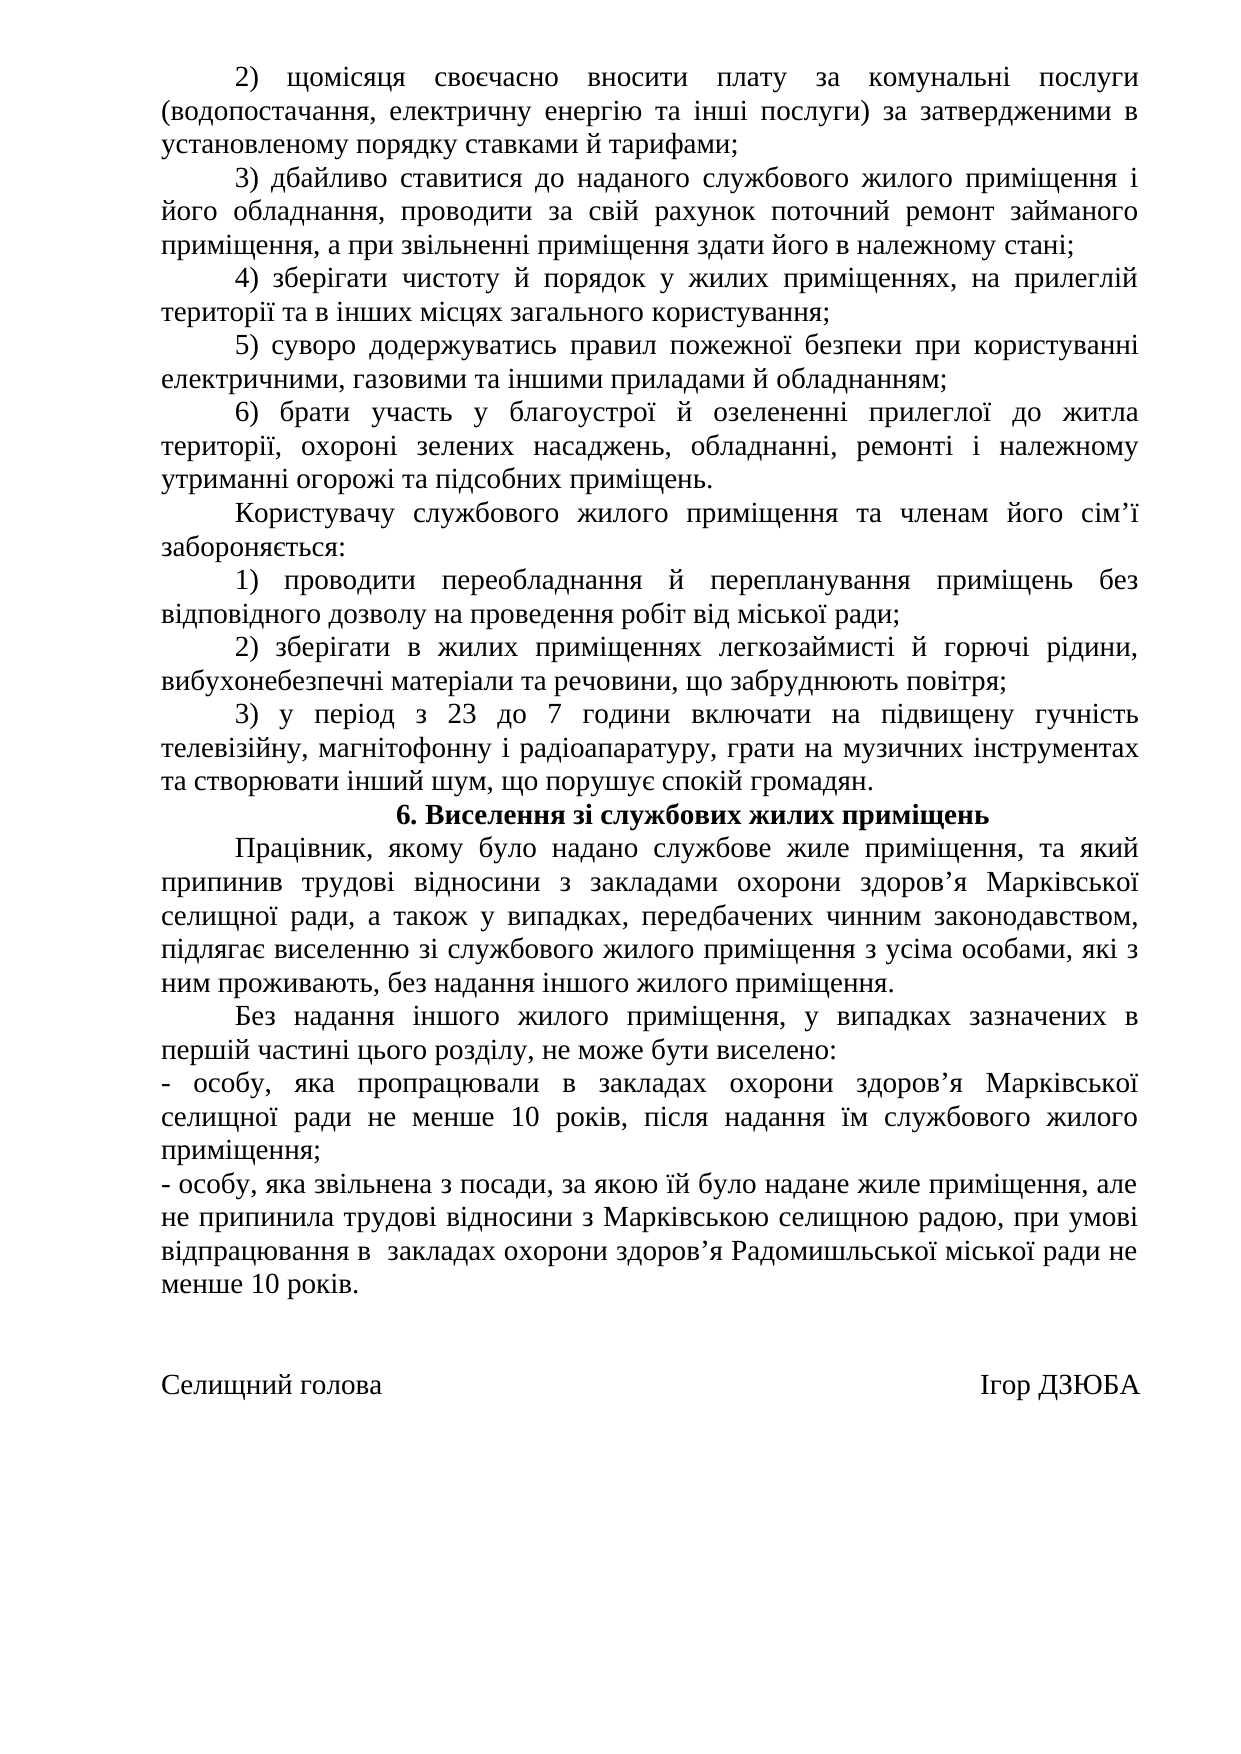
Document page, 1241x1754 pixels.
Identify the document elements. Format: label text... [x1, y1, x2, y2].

text Селищний голова Ігор ДЗЮБА [161, 1367, 1151, 1401]
text - особу, яка пропрацювали в закладах охорони здоров’я Марківської селищної ради не менше 10 років, після надання їм службового жилого приміщення; [161, 1065, 1139, 1166]
subtitle Виселення зі службових жилих приміщень [234, 797, 1151, 831]
list проводити переобладнання й перепланування приміщень без відповідного дозволу на проведення робіт від міської ради; [161, 562, 1139, 629]
list дбайливо ставитися до наданого службового жилого приміщення і його обладнання, проводити за свій рахунок поточний ремонт займаного приміщення, а при звільненні приміщення здати його в належному стані; [161, 160, 1139, 260]
list зберігати чистоту й порядок у жилих приміщеннях, на прилеглій території та в інших місцях загального користування; [161, 260, 1139, 327]
list щомісяця своєчасно вносити плату за комунальні послуги (водопостачання, електричну енергію та інші послуги) за затвердженими в установленому порядку ставками й тарифами; [161, 59, 1140, 160]
list брати участь у благоустрої й озелененні прилеглої до житла території, охороні зелених насаджень, обладнанні, ремонті і належному утриманні огорожі та підсобних приміщень. [161, 394, 1140, 495]
text Без надання іншого жилого приміщення, у випадках зазначених в першій частині цього розділу, не може бути виселено: [161, 998, 1139, 1065]
text Користувачу службового жилого приміщення та членам його сім’ї забороняється: [161, 495, 1139, 562]
text - особу, яка звільнена з посади, за якою їй було надане жиле приміщення, але не припинила трудові відносини з Марківською селищною радою, при умові відпрацювання в закладах охорони здоров’я Радомишльської міської ради не менше 10 років. [161, 1166, 1139, 1300]
list у період з 23 до 7 години включати на підвищену гучність телевізійну, магнітофонну і радіоапаратуру, грати на музичних інструментах та створювати інший шум, що порушує спокій громадян. [161, 696, 1140, 797]
text Працівник, якому було надано службове жиле приміщення, та який припинив трудові відносини з закладами охорони здоров’я Марківської селищної ради, а також у випадках, передбачених чинним законодавством, підлягає виселенню зі службового жилого приміщення з усіма особами, які з ним проживають, без надання іншого жилого приміщення. [161, 831, 1139, 998]
list зберігати в жилих приміщеннях легкозаймисті й горючі рідини, вибухонебезпечні матеріали та речовини, що забруднюють повітря; [161, 629, 1139, 696]
list суворо додержуватись правил пожежної безпеки при користуванні електричними, газовими та іншими приладами й обладнанням; [161, 327, 1139, 394]
